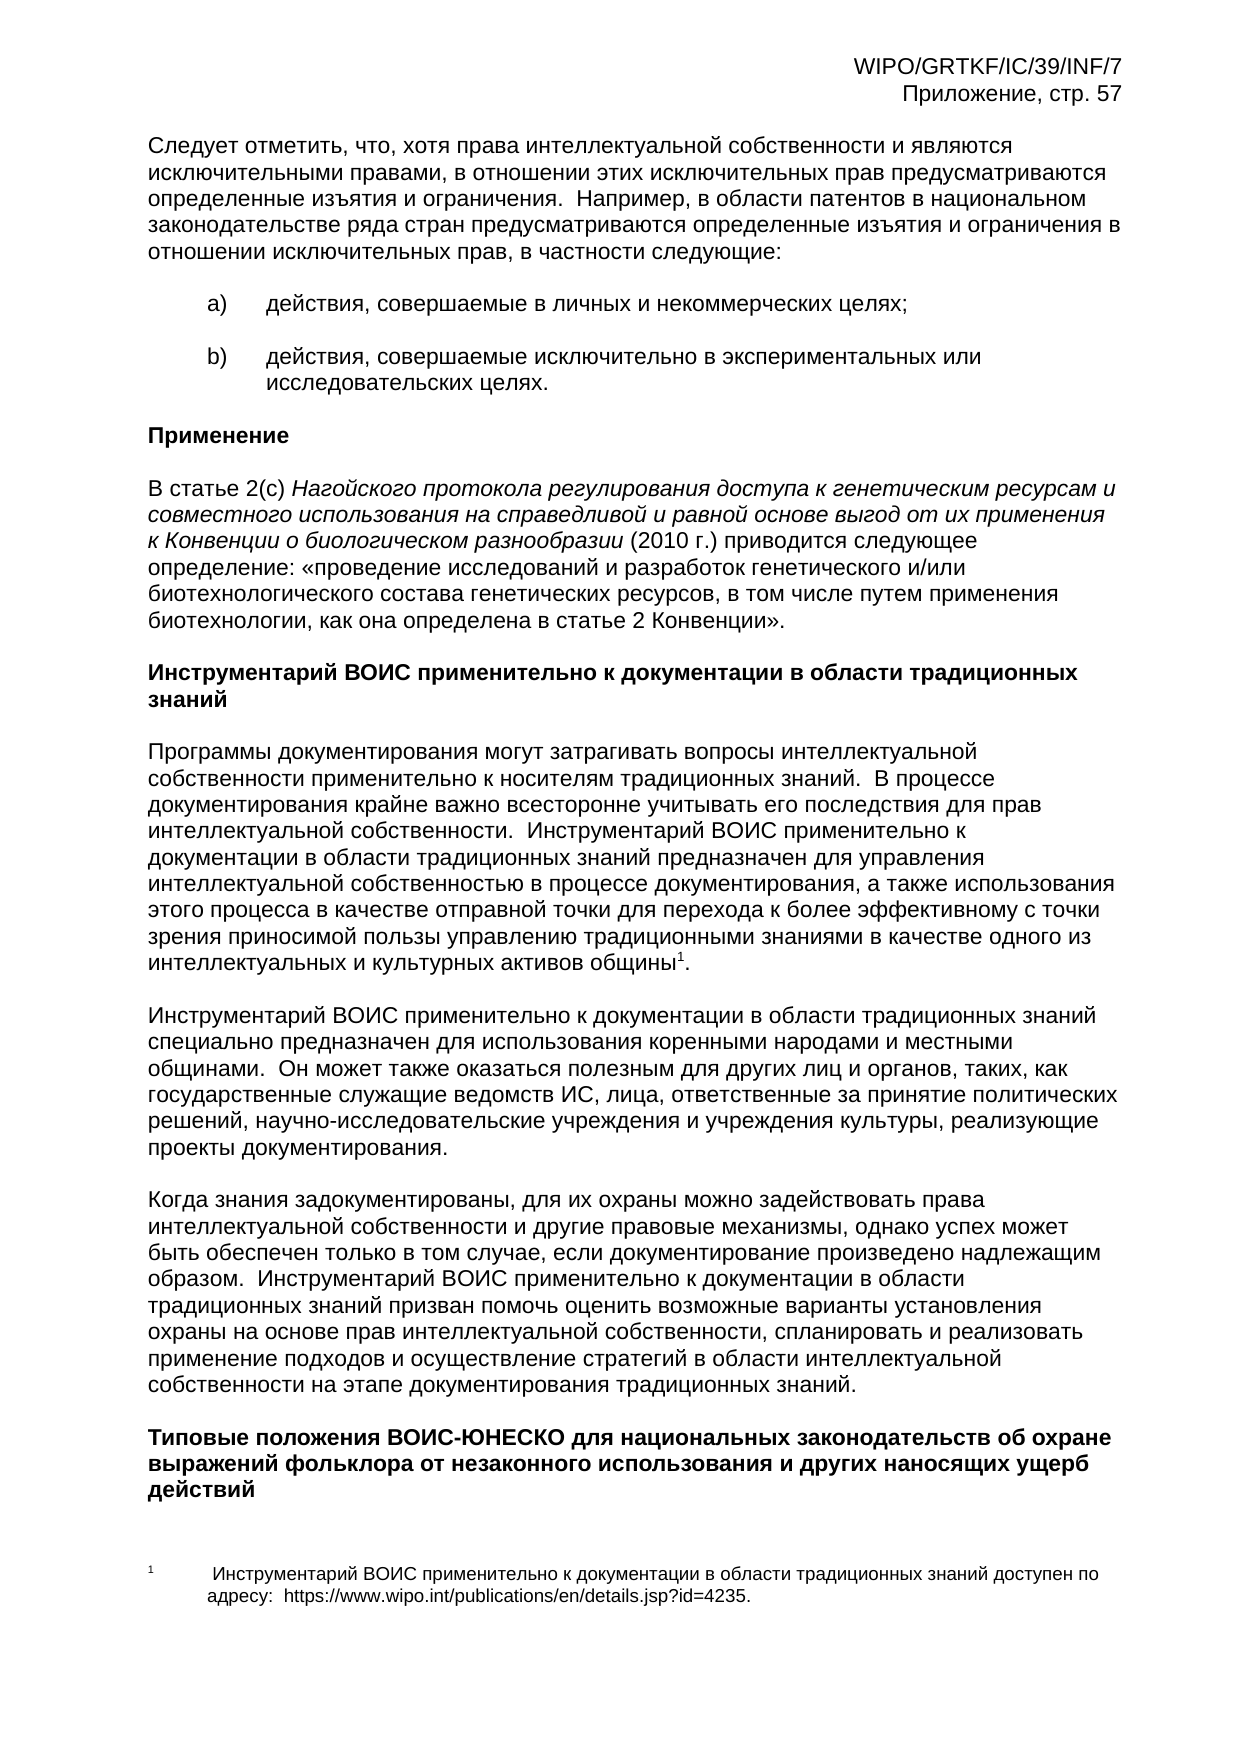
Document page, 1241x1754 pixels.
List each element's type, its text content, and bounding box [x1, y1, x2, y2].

text a) действия, совершаемые в личных и некоммерческих целях; [148, 290, 1122, 317]
text Инструментарий ВОИС применительно к документации в области традиционных знаний специально предназначен для использования коренными народами и местными общинами. Он может также оказаться полезным для других лиц и органов, таких, как государственные служащие ведомств ИС, лица, ответственные за принятие политических решений, научно-исследовательские учреждения и учреждения культуры, реализующие проекты документирования. [148, 1002, 1122, 1160]
text Когда знания задокументированы, для их охраны можно задействовать права интеллектуальной собственности и другие правовые механизмы, однако успех может быть обеспечен только в том случае, если документирование произведено надлежащим образом. Инструментарий ВОИС применительно к документации в области традиционных знаний призван помочь оценить возможные варианты установления охраны на основе прав интеллектуальной собственности, спланировать и реализовать применение подходов и осуществление стратегий в области интеллектуальной собственности на этапе документирования традиционных знаний. [148, 1186, 1122, 1397]
subtitle Инструментарий ВОИС применительно к документации в области традиционных знаний [148, 659, 1122, 712]
subtitle Типовые положения ВОИС-ЮНЕСКО для национальных законодательств об охране выражений фольклора от незаконного использования и других наносящих ущерб действий [148, 1423, 1122, 1503]
text В статье 2(c) Нагойского протокола регулирования доступа к генетическим ресурсам и совместного использования на справедливой и равной основе выгод от их применения к Конвенции о биологическом разнообразии (2010 г.) приводится следующее определение: «проведение исследований и разработок генетического и/или биотехнологического состава генетических ресурсов, в том числе путем применения биотехнологии, как она определена в статье 2 Конвенции». [148, 475, 1122, 633]
subtitle Применение [148, 422, 1122, 448]
text Следует отметить, что, хотя права интеллектуальной собственности и являются исключительными правами, в отношении этих исключительных прав предусматриваются определенные изъятия и ограничения. Например, в области патентов в национальном законодательстве ряда стран предусматриваются определенные изъятия и ограничения в отношении исключительных прав, в частности следующие: [148, 132, 1122, 264]
text Программы документирования могут затрагивать вопросы интеллектуальной собственности применительно к носителям традиционных знаний. В процессе документирования крайне важно всесторонне учитывать его последствия для прав интеллектуальной собственности. Инструментарий ВОИС применительно к документации в области традиционных знаний предназначен для управления интеллектуальной собственностью в процессе документирования, а также использования этого процесса в качестве отправной точки для перехода к более эффективному с точки зрения приносимой пользы управлению традиционными знаниями в качестве одного из интеллектуальных и культурных активов общины. [148, 738, 1122, 976]
text b) действия, совершаемые исключительно в экспериментальных или исследовательских целях. [207, 343, 1122, 396]
